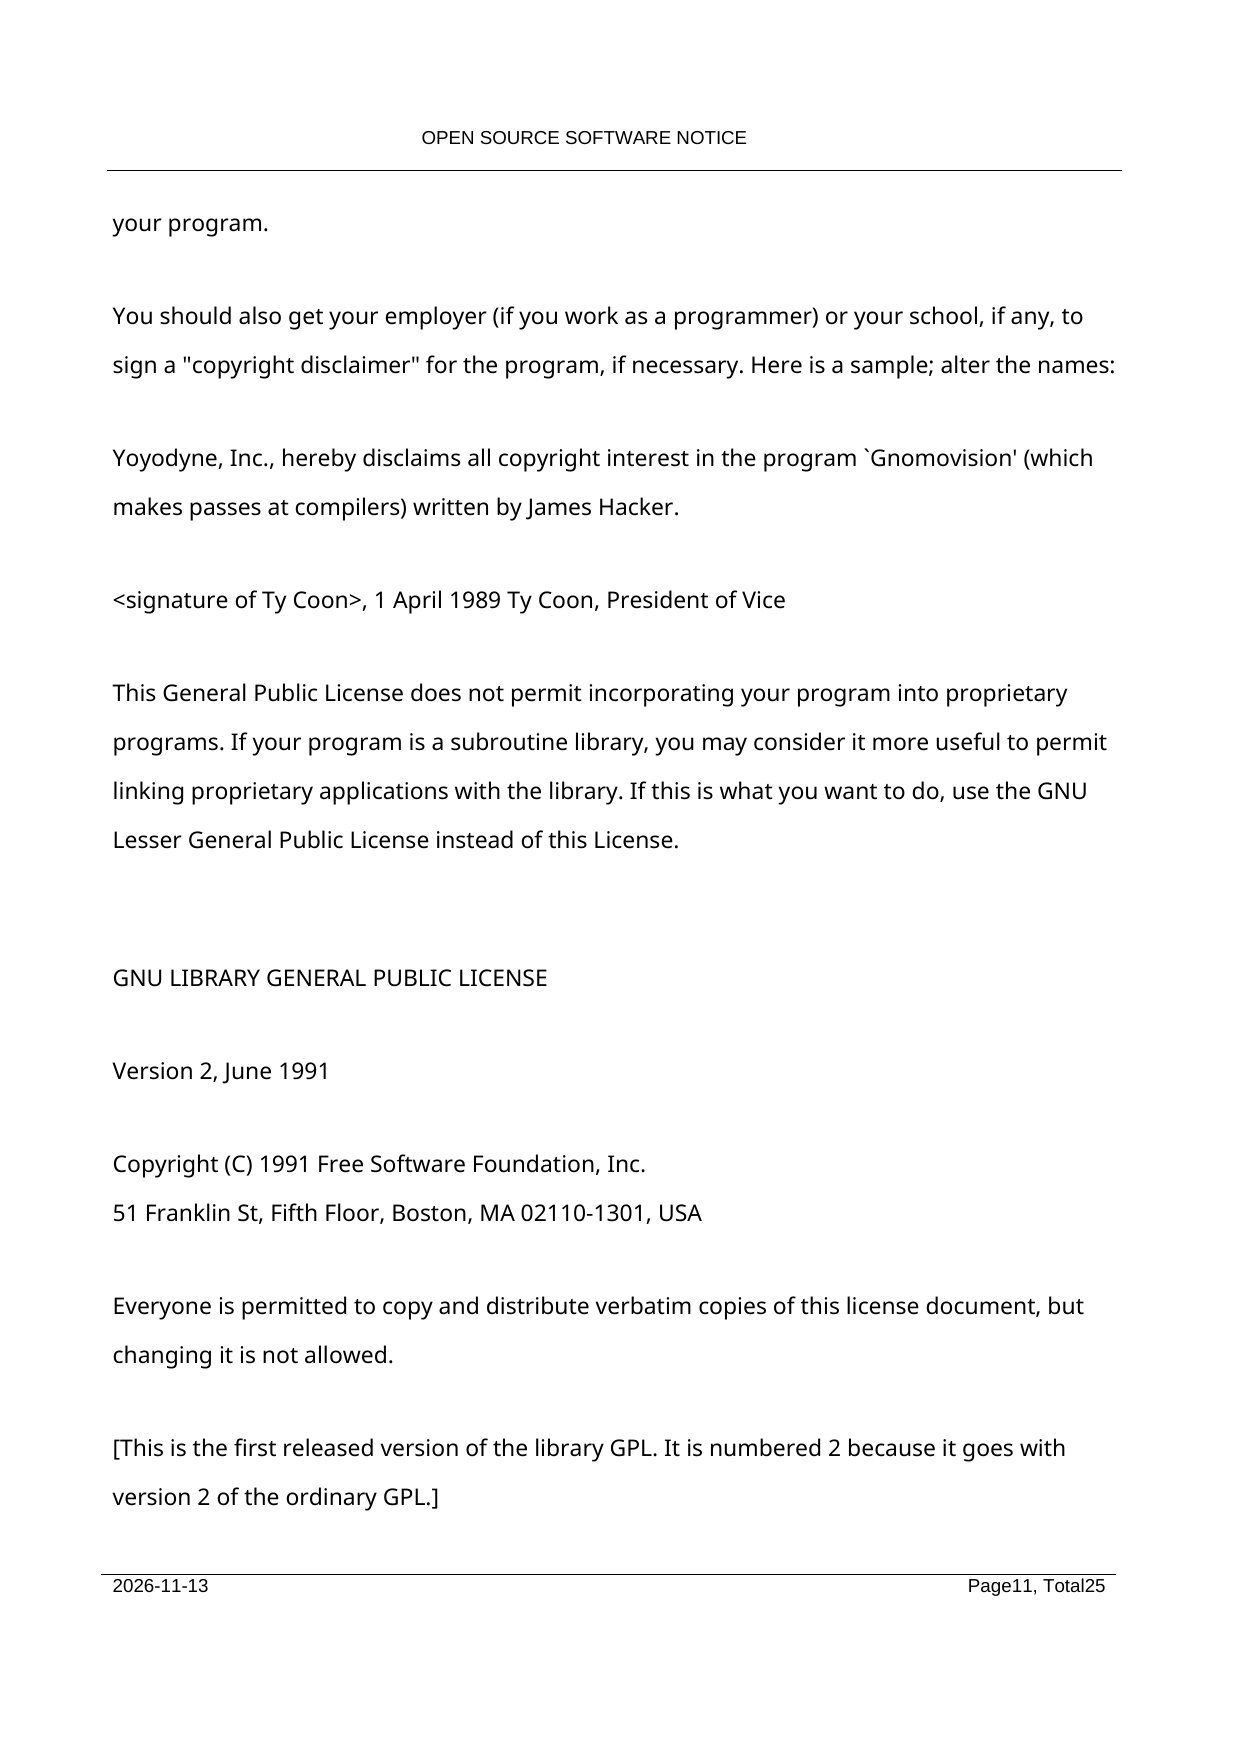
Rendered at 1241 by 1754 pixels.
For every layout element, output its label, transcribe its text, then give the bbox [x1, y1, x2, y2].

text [112, 206, 1128, 239]
text GNU LIBRARY GENERAL PUBLIC LICENSE [112, 961, 1128, 994]
text Copyright (C) 1991 Free Software Foundation, Inc. [112, 1148, 1128, 1180]
text This General Public License does not permit incorporating your program into proprietary programs. If your program is a subroutine library, you may consider it more useful to permit linking proprietary applications with the library. If this is what you want to do, use the GNU Lesser General Public License instead of this License. [112, 677, 1128, 856]
text Yoyodyne, Inc., hereby disclaims all copyright interest in the program `Gnomovision' (which makes passes at compilers) written by James Hacker. [112, 442, 1128, 523]
text [This is the first released version of the library GPL. It is numbered 2 because it goes with version 2 of the ordinary GPL.] [112, 1431, 1128, 1512]
text Everyone is permitted to copy and distribute verbatim copies of this license document, but changing it is not allowed. [112, 1289, 1128, 1370]
text Version 2, June 1991 [112, 1054, 1128, 1087]
text <signature of Ty Coon>, 1 April 1989 Ty Coon, President of Vice [112, 583, 1128, 616]
text You should also get your employer (if you work as a programmer) or your school, if any, to sign a "copyright disclaimer" for the program, if necessary. Here is a sample; alter the names: [112, 299, 1128, 381]
text 51 Franklin St, Fifth Floor, Boston, MA 02110-1301, USA [112, 1196, 1128, 1228]
